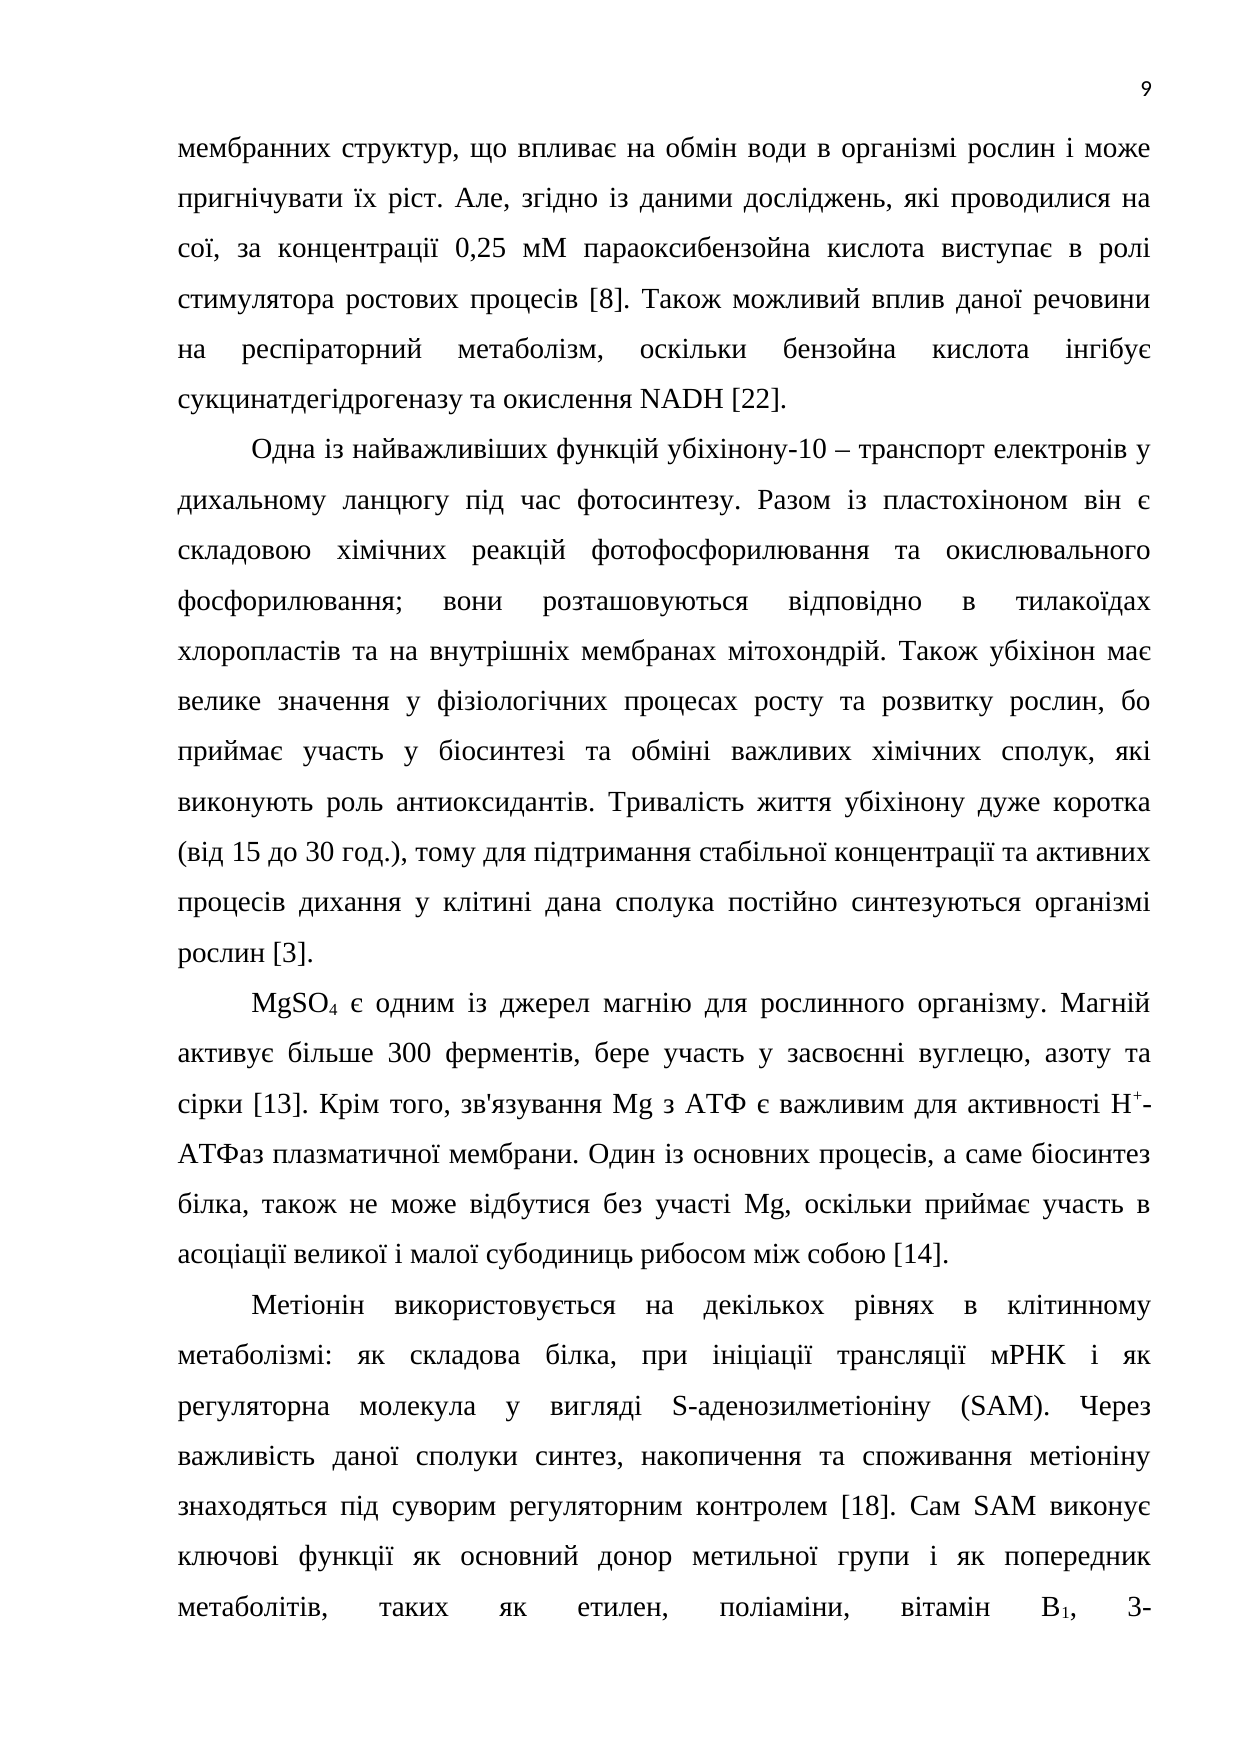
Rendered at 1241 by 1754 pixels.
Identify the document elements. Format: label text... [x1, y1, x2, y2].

text MgSO4 є одним із джерел магнію для рослинного організму. Магній активує більше 300 ферментів, бере участь у засвоєнні вуглецю, азоту та сірки [13]. Крім того, зв'язування Mg з АТФ є важливим для активності Н+-АТФаз плазматичної мембрани. Один із основних процесів, а саме біосинтез білка, також не може відбутися без участі Mg, оскільки приймає участь в асоціації великої і малої субодиниць рибосом між собою [14]. [177, 985, 1152, 1270]
text Одна із найважливіших функцій убіхінону-10 – транспорт електронів у дихальному ланцюгу під час фотосинтезу. Разом із пластохіноном він є складовою хімічних реакцій фотофосфорилювання та окислювального фосфорилювання; вони розташовуються відповідно в тилакоїдах хлоропластів та на внутрішніх мембранах мітохондрій. Також убіхінон має велике значення у фізіологічних процесах росту та розвитку рослин, бо приймає участь у біосинтезі та обміні важливих хімічних сполук, які виконують роль антиоксидантів. Тривалість життя убіхінону дуже коротка (від 15 до 30 год.), тому для підтримання стабільної концентрації та активних процесів дихання у клітині дана сполука постійно синтезуються організмі рослин [3]. [177, 432, 1152, 968]
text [177, 1287, 1152, 1622]
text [177, 130, 1152, 415]
